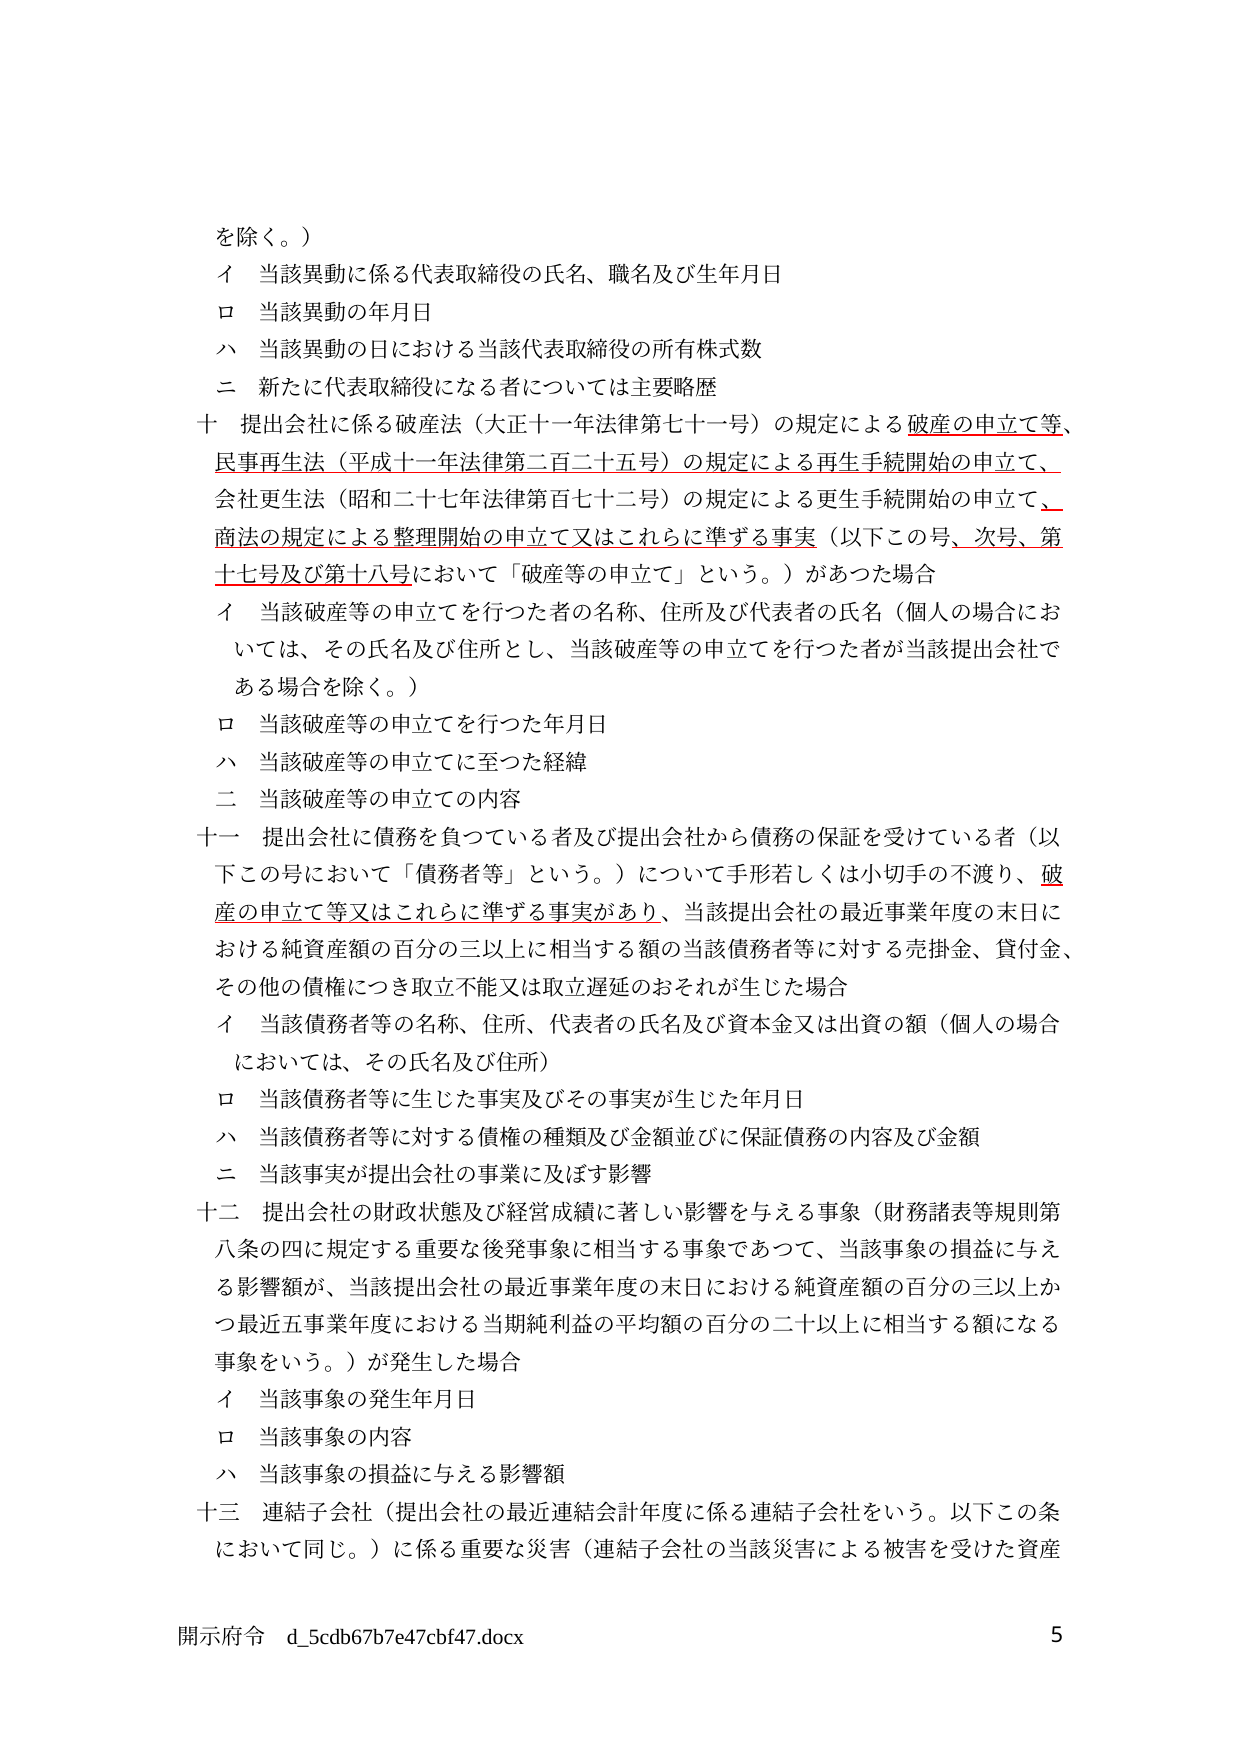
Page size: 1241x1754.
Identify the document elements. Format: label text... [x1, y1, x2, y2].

text イ 当該破産等の申立てを行つた者の名称、住所及び代表者の氏名（個人の場合においては、その氏名及び住所とし、当該破産等の申立てを行つた者が当該提出会社である場合を除く。） [215, 592, 1063, 704]
text ロ 当該異動の年月日 [215, 292, 1063, 329]
text ロ 当該債務者等に生じた事実及びその事実が生じた年月日 [215, 1079, 1063, 1117]
text 十二 提出会社の財政状態及び経営成績に著しい影響を与える事象（財務諸表等規則第八条の四に規定する重要な後発事象に相当する事象であつて、当該事象の損益に与える影響額が、当該提出会社の最近事業年度の末日における純資産額の百分の三以上かつ最近五事業年度における当期純利益の平均額の百分の二十以上に相当する額になる事象をいう。）が発生した場合 [196, 1192, 1063, 1379]
text ロ 当該事象の内容 [215, 1417, 1063, 1454]
text ハ 当該事象の損益に与える影響額 [215, 1454, 1063, 1492]
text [196, 217, 1063, 254]
text ニ 当該事実が提出会社の事業に及ぼす影響 [215, 1154, 1063, 1192]
text 二 当該破産等の申立ての内容 [215, 779, 1063, 817]
text ハ 当該債務者等に対する債権の種類及び金額並びに保証債務の内容及び金額 [215, 1117, 1063, 1154]
text ハ 当該破産等の申立てに至つた経緯 [215, 742, 1063, 779]
text イ 当該事象の発生年月日 [215, 1379, 1063, 1417]
text イ 当該異動に係る代表取締役の氏名、職名及び生年月日 [215, 254, 1063, 292]
text イ 当該債務者等の名称、住所、代表者の氏名及び資本金又は出資の額（個人の場合においては、その氏名及び住所） [215, 1004, 1063, 1079]
text ニ 新たに代表取締役になる者については主要略歴 [215, 367, 1063, 404]
text ハ 当該異動の日における当該代表取締役の所有株式数 [215, 329, 1063, 367]
text 十 提出会社に係る破産法（大正十一年法律第七十一号）の規定による破産の申立て等、民事再生法（平成十一年法律第二百二十五号）の規定による再生手続開始の申立て、会社更生法（昭和二十七年法律第百七十二号）の規定による更生手続開始の申立て、商法の規定による整理開始の申立て又はこれらに準ずる事実（以下この号、次号、第十七号及び第十八号において「破産等の申立て」という。）があつた場合 [196, 404, 1063, 592]
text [196, 1492, 1063, 1567]
text 十一 提出会社に債務を負つている者及び提出会社から債務の保証を受けている者（以下この号において「債務者等」という。）について手形若しくは小切手の不渡り、破産の申立て等又はこれらに準ずる事実があり、当該提出会社の最近事業年度の末日における純資産額の百分の三以上に相当する額の当該債務者等に対する売掛金、貸付金、その他の債権につき取立不能又は取立遅延のおそれが生じた場合 [196, 817, 1063, 1004]
text ロ 当該破産等の申立てを行つた年月日 [215, 704, 1063, 742]
